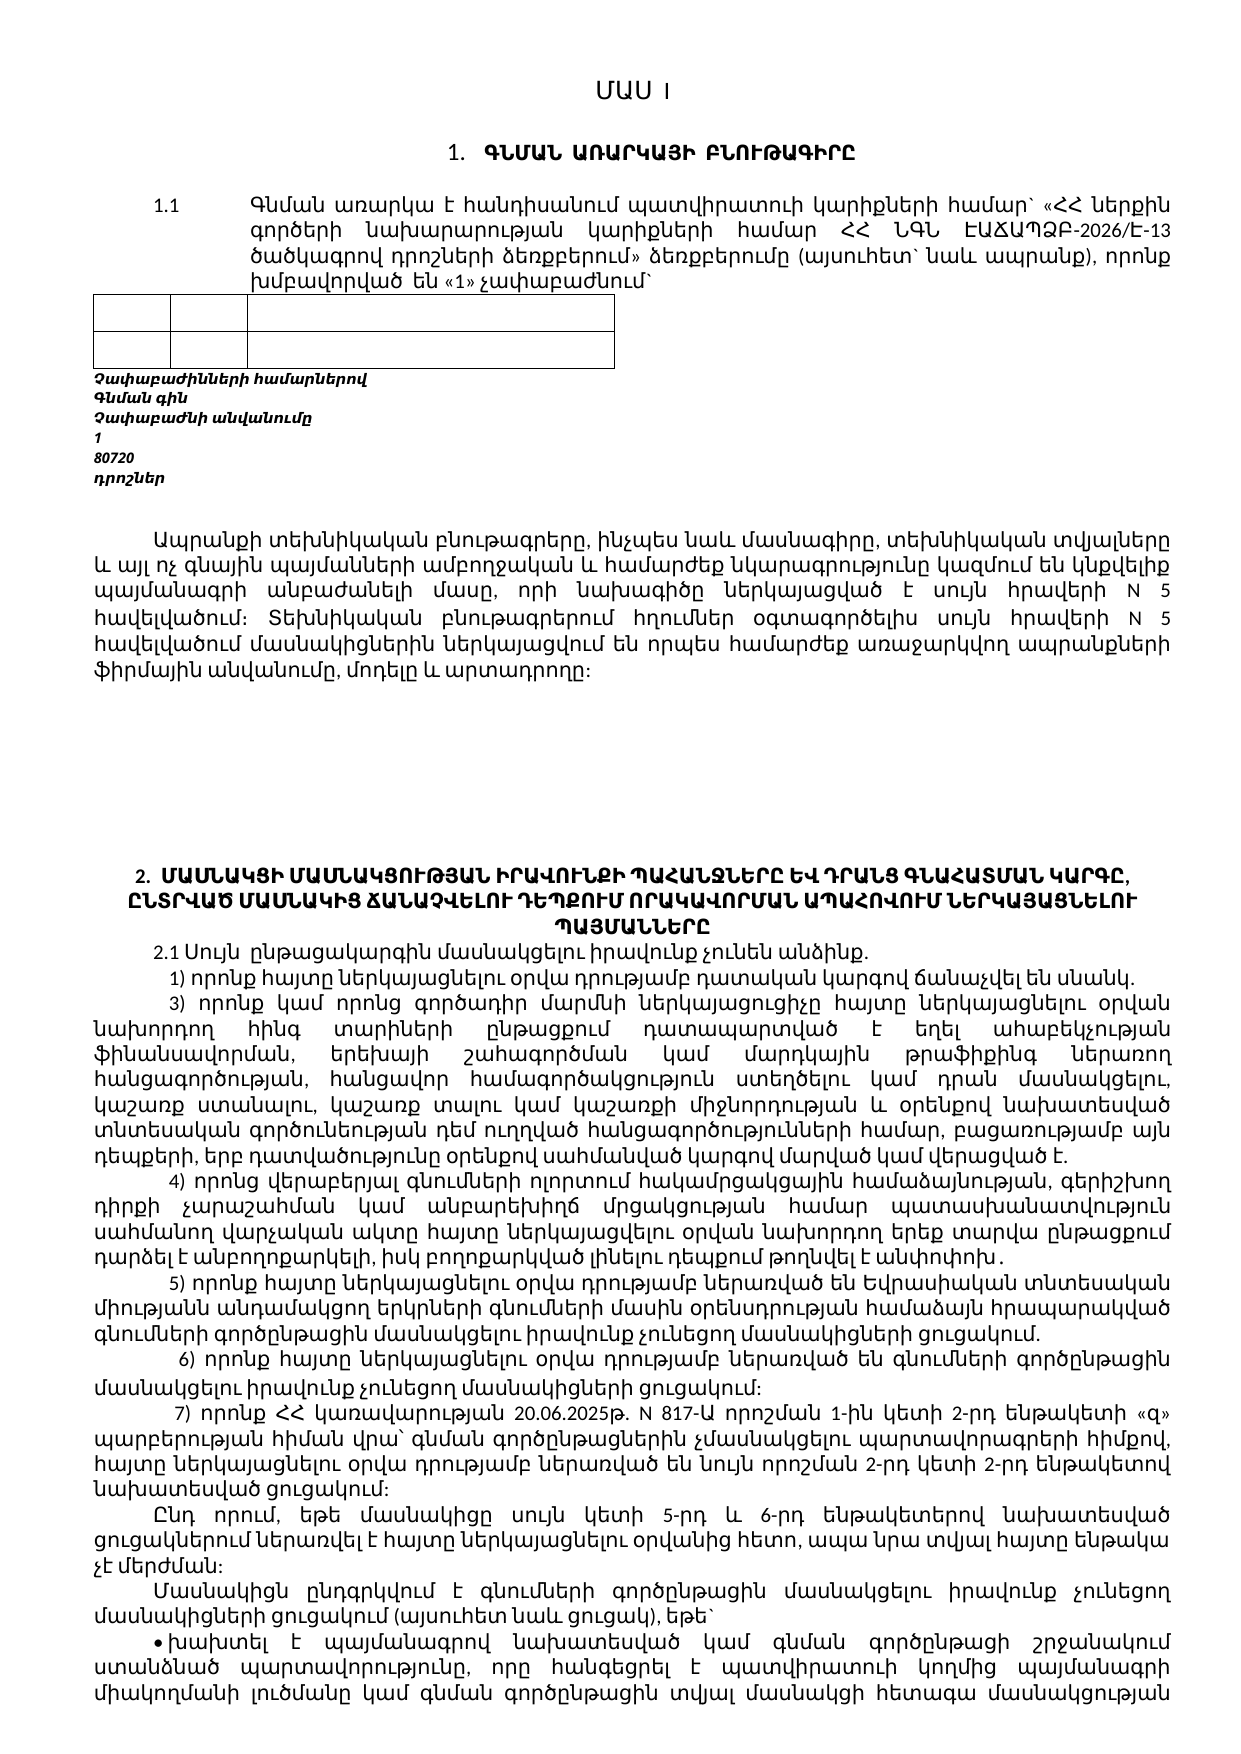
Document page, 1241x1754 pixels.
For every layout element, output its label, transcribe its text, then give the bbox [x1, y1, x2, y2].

text 2.1 Սույն ընթացակարգին մասնակցելու իրավունք չունեն անձինք. [94, 939, 1171, 965]
text 3) որոնք կամ որոնց գործադիր մարմնի ներկայացուցիչը հայտը ներկայացնելու օրվան նախորդող հինգ տարիների ընթացքում դատապարտված է եղել ահաբեկչության ֆինանսավորման, երեխայի շահագործման կամ մարդկային թրաֆիքինգ ներառող հանցագործության, հանցավոր համագործակցություն ստեղծելու կամ դրան մասնակցելու, կաշառք ստանալու, կաշառք տալու կամ կաշառքի միջնորդության և օրենքով նախատեսված տնտեսական գործունեության դեմ ուղղված հանցագործությունների համար, բացառությամբ այն դեպքերի, երբ դատվածությունը օրենքով սահմանված կարգով մարված կամ վերացված է. [94, 990, 1171, 1168]
text 7) որոնք ՀՀ կառավարության 20.06.2025թ. N 817-Ա որոշման 1-ին կետի 2-րդ ենթակետի «զ» պարբերության հիման վրա՝ գնման գործընթացներին չմասնակցելու պարտավորագրերի հիմքով, հայտը ներկայացնելու օրվա դրությամբ ներառված են նույն որոշման 2-րդ կետի 2-րդ ենթակետով նախատեսված ցուցակում: [94, 1400, 1171, 1502]
text Ապրանքի տեխնիկական բնութագրերը, ինչպես նաև մասնագիրը, տեխնիկական տվյալները և այլ ոչ գնային պայմանների ամբողջական և համարժեք նկարագրությունը կազմում են կնքվելիք պայմանագրի անբաժանելի մասը, որի նախագիծը ներկայացված է սույն հրավերի N 5 հավելվածում։ Տեխնիկական բնութագրերում հղումներ օգտագործելիս սույն հրավերի N 5 հավելվածում մասնակիցներին ներկայացվում են որպես համարժեք առաջարկվող ապրանքների ֆիրմային անվանումը, մոդելը և արտադրողը: [94, 527, 1171, 682]
text Մասնակիցն ընդգրկվում է գնումների գործընթացին մասնակցելու իրավունք չունեցող մասնակիցների ցուցակում (այսուհետ նաև ցուցակ), եթե` [94, 1578, 1171, 1629]
text 5) որոնք հայտը ներկայացնելու օրվա դրությամբ ներառված են Եվրասիական տնտեսական միությանն անդամակցող երկրների գնումների մասին օրենսդրության համաձայն հրապարակված գնումների գործընթացին մասնակցելու իրավունք չունեցող մասնակիցների ցուցակում. [94, 1270, 1171, 1346]
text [94, 1629, 1171, 1705]
text 2. ՄԱՍՆԱԿՑԻ ՄԱՍՆԱԿՑՈՒԹՅԱՆ ԻՐԱՎՈՒՆՔԻ ՊԱՀԱՆՋՆԵՐԸ ԵՎ ԴՐԱՆՑ ԳՆԱՀԱՏՄԱՆ ԿԱՐԳԸ, ԸՆՏՐՎԱԾ ՄԱՍՆԱԿԻՑ ՃԱՆԱՉՎԵԼՈՒ ԴԵՊՔՈՒՄ ՈՐԱԿԱՎՈՐՄԱՆ ԱՊԱՀՈՎՈՒՄ ՆԵՐԿԱՅԱՑՆԵԼՈՒ ՊԱՅՄԱՆՆԵՐԸ [94, 863, 1171, 939]
text ՄԱՍ I [94, 75, 1171, 106]
text Ընդ որում, եթե մասնակիցը սույն կետի 5-րդ և 6-րդ ենթակետերով նախատեսված ցուցակներում ներառվել է հայտը ներկայացնելու օրվանից հետո, ապա նրա տվյալ հայտը ենթակա չէ մերժման: [94, 1502, 1171, 1578]
text 1) որոնք հայտը ներկայացնելու օրվա դրությամբ դատական կարգով ճանաչվել են սնանկ. [94, 965, 1171, 990]
text 4) որոնց վերաբերյալ գնումների ոլորտում հակամրցակցային համաձայնության, գերիշխող դիրքի չարաշահման կամ անբարեխիղճ մրցակցության համար պատասխանատվություն սահմանող վարչական ակտը հայտը ներկայացվելու օրվան նախորդող երեք տարվա ընթացքում դարձել է անբողոքարկելի, իսկ բողոքարկված լինելու դեպքում թողնվել է անփոփոխ․ [94, 1168, 1171, 1270]
text 6) որոնք հայտը ներկայացնելու օրվա դրությամբ ներառված են գնումների գործընթացին մասնակցելու իրավունք չունեցող մասնակիցների ցուցակում: [94, 1346, 1171, 1400]
subtitle Գնման առարկա է հանդիսանում պատվիրատուի կարիքների համար` «ՀՀ ներքին գործերի նախարարության կարիքների համար ՀՀ ՆԳՆ ԷԱՃԱՊՁԲ-2026/Է-13 ծածկագրով դրոշների ձեռքբերում» ձեռքբերումը (այսուհետ` նաև ապրանք), որոնք խմբավորված են «1» չափաբաժնում` [153, 192, 1171, 294]
list ԳՆՄԱՆ ԱՌԱՐԿԱՅԻ ԲՆՈՒԹԱԳԻՐԸ [131, 136, 1171, 167]
